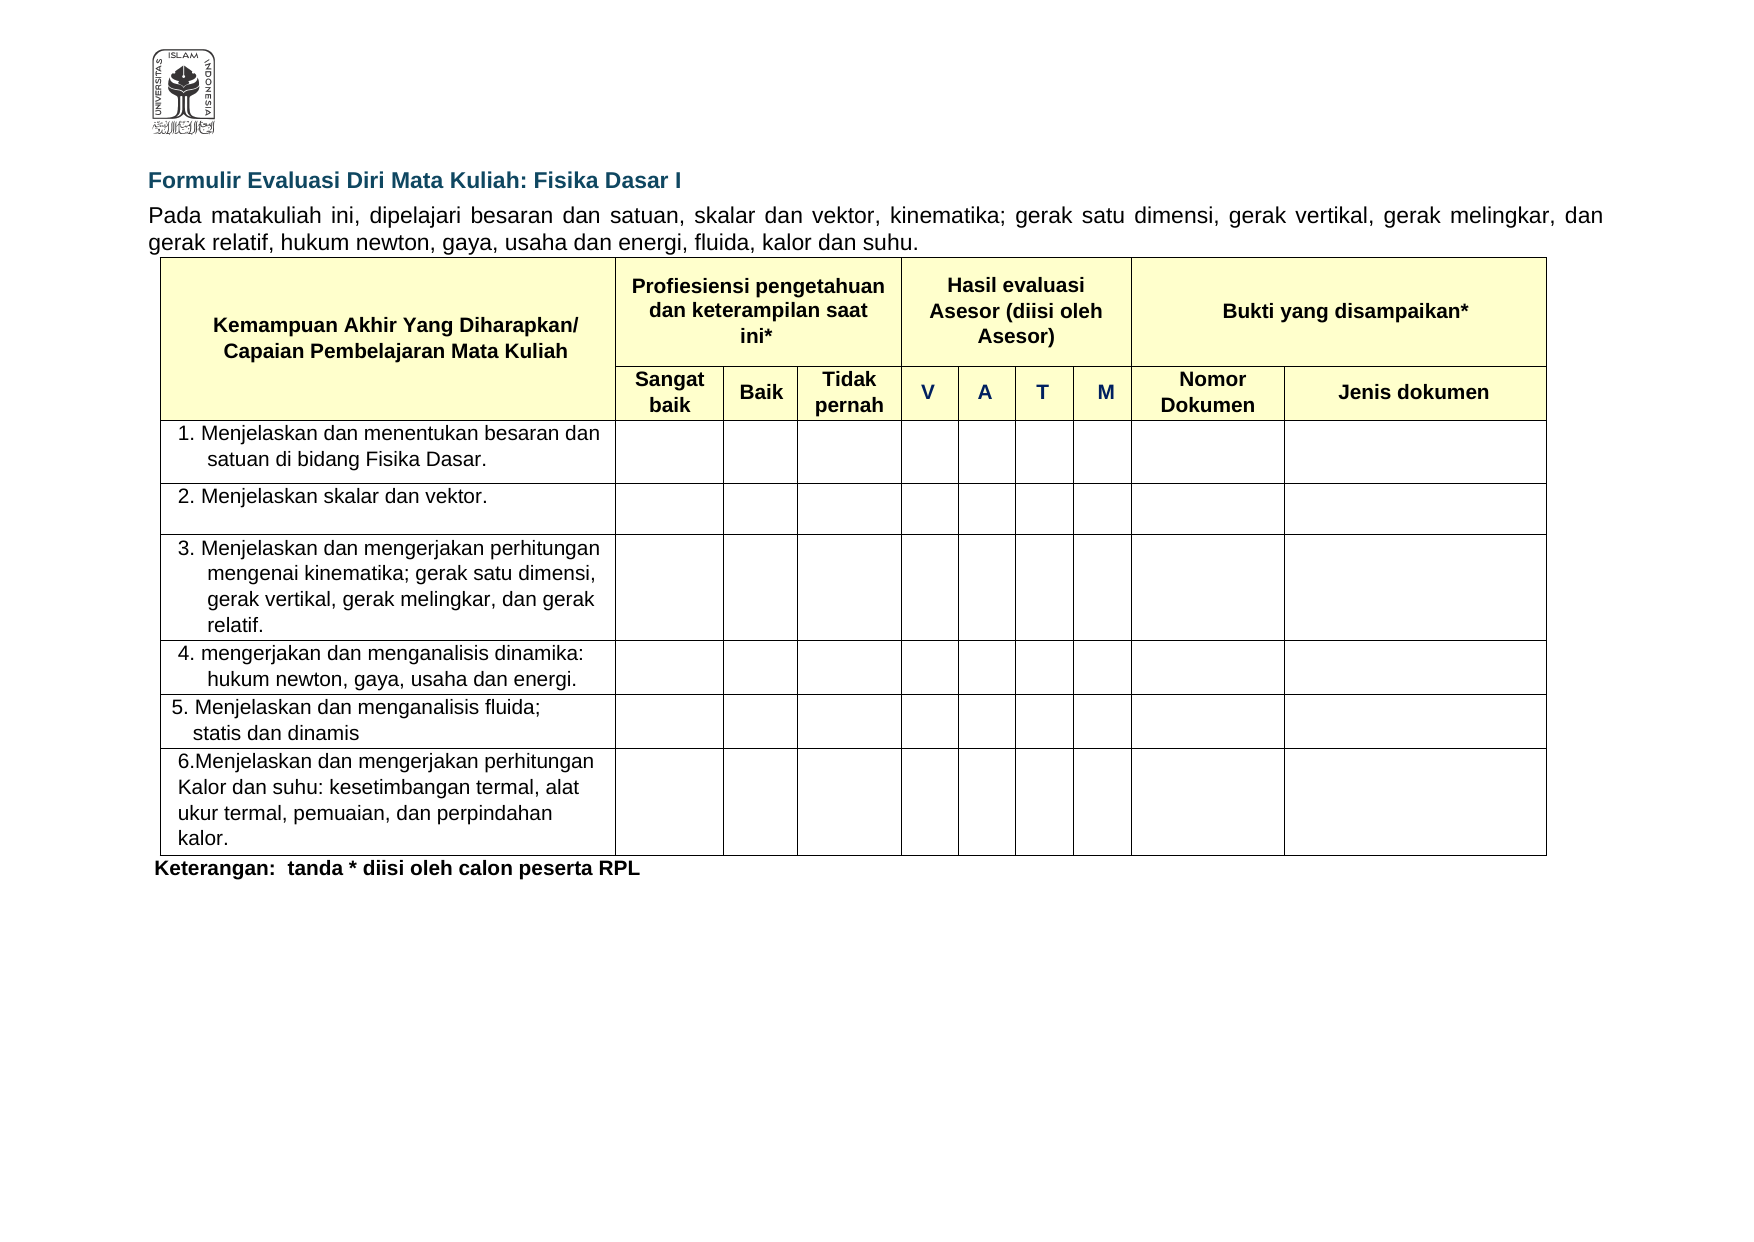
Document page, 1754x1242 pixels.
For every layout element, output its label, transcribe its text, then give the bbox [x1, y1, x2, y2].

table_cell [902, 695, 958, 748]
table_cell 1. Menjelaskan dan menentukan besaran dan satuan di bidang Fisika Dasar. [161, 421, 615, 483]
table_cell [798, 641, 901, 694]
table_cell [724, 535, 797, 640]
table_cell [1016, 749, 1073, 855]
table_cell 4. mengerjakan dan menganalisis dinamika: hukum newton, gaya, usaha dan energi. [161, 641, 615, 694]
table_cell 5. Menjelaskan dan menganalisis fluida; statis dan dinamis [161, 695, 615, 748]
table_cell [959, 484, 1015, 534]
table_cell [902, 641, 958, 694]
table_cell [1285, 749, 1546, 855]
subtitle Formulir Evaluasi Diri Mata Kuliah: Fisika Dasar I [148, 167, 1607, 193]
table_header Kemampuan Akhir Yang Diharapkan/ Capaian Pembelajaran Mata Kuliah [161, 258, 615, 420]
table_cell [1132, 695, 1284, 748]
table_cell Tidak pernah [798, 367, 901, 420]
table_cell [798, 484, 901, 534]
text Keterangan: tanda * diisi oleh calon peserta RPL [148, 856, 1607, 880]
table_cell [959, 641, 1015, 694]
table_cell [902, 421, 958, 483]
table_cell 2. Menjelaskan skalar dan vektor. [161, 484, 615, 534]
table_cell [1285, 421, 1546, 483]
table_cell [1016, 421, 1073, 483]
table_cell [1132, 484, 1284, 534]
table_cell Jenis dokumen [1285, 367, 1546, 420]
table_cell [616, 421, 723, 483]
table_cell [902, 484, 958, 534]
table_cell [1016, 535, 1073, 640]
table_cell [1074, 421, 1131, 483]
table_cell [1285, 695, 1546, 748]
table_cell [959, 695, 1015, 748]
table_cell V [902, 367, 958, 420]
table_cell [616, 749, 723, 855]
table_cell [616, 695, 723, 748]
table_cell 3. Menjelaskan dan mengerjakan perhitungan mengenai kinematika; gerak satu dimensi, gerak vertikal, gerak melingkar, dan gerak relatif. [161, 535, 615, 640]
table_cell [724, 749, 797, 855]
table_cell [1285, 484, 1546, 534]
table_cell [798, 421, 901, 483]
table_cell [1074, 749, 1131, 855]
table_cell [1285, 641, 1546, 694]
table_cell [1074, 535, 1131, 640]
table_cell Nomor Dokumen [1132, 367, 1284, 420]
table_cell Sangat baik [616, 367, 723, 420]
table_cell [1074, 641, 1131, 694]
table_cell T [1016, 367, 1073, 420]
table_cell [1132, 749, 1284, 855]
table_cell [1132, 421, 1284, 483]
table_cell [1016, 695, 1073, 748]
table_cell [1074, 484, 1131, 534]
table_header Hasil evaluasi Asesor (diisi oleh Asesor) [902, 258, 1131, 366]
table_cell [1132, 535, 1284, 640]
table_cell [959, 421, 1015, 483]
table_cell [902, 749, 958, 855]
table_cell [1132, 641, 1284, 694]
table_cell [1285, 535, 1546, 640]
table_cell Baik [724, 367, 797, 420]
table_cell [902, 535, 958, 640]
table_cell [616, 535, 723, 640]
table_cell [724, 641, 797, 694]
table_cell [798, 535, 901, 640]
table_cell [724, 695, 797, 748]
table_cell [798, 749, 901, 855]
table_cell [959, 749, 1015, 855]
table_cell [798, 695, 901, 748]
table_cell [616, 641, 723, 694]
table_cell [1016, 484, 1073, 534]
table_cell 6.Menjelaskan dan mengerjakan perhitungan Kalor dan suhu: kesetimbangan termal, alat ukur termal, pemuaian, dan perpindahan kalor. [161, 749, 615, 855]
table_cell [959, 535, 1015, 640]
text Pada matakuliah ini, dipelajari besaran dan satuan, skalar dan vektor, kinematika; gerak satu dimensi, gerak vertikal, gerak melingkar, dan gerak relatif, hukum newton, gaya, usaha dan energi, fluida, kalor dan suhu. [148, 202, 1605, 256]
table_cell [724, 484, 797, 534]
table_cell [1016, 641, 1073, 694]
table_header Profiesiensi pengetahuan dan keterampilan saat ini* [616, 258, 901, 366]
table_cell [616, 484, 723, 534]
picture [135, 34, 232, 150]
table_header Bukti yang disampaikan* [1132, 258, 1546, 366]
table_cell [724, 421, 797, 483]
table_cell M [1074, 367, 1131, 420]
table_cell [1074, 695, 1131, 748]
table_cell A [959, 367, 1015, 420]
